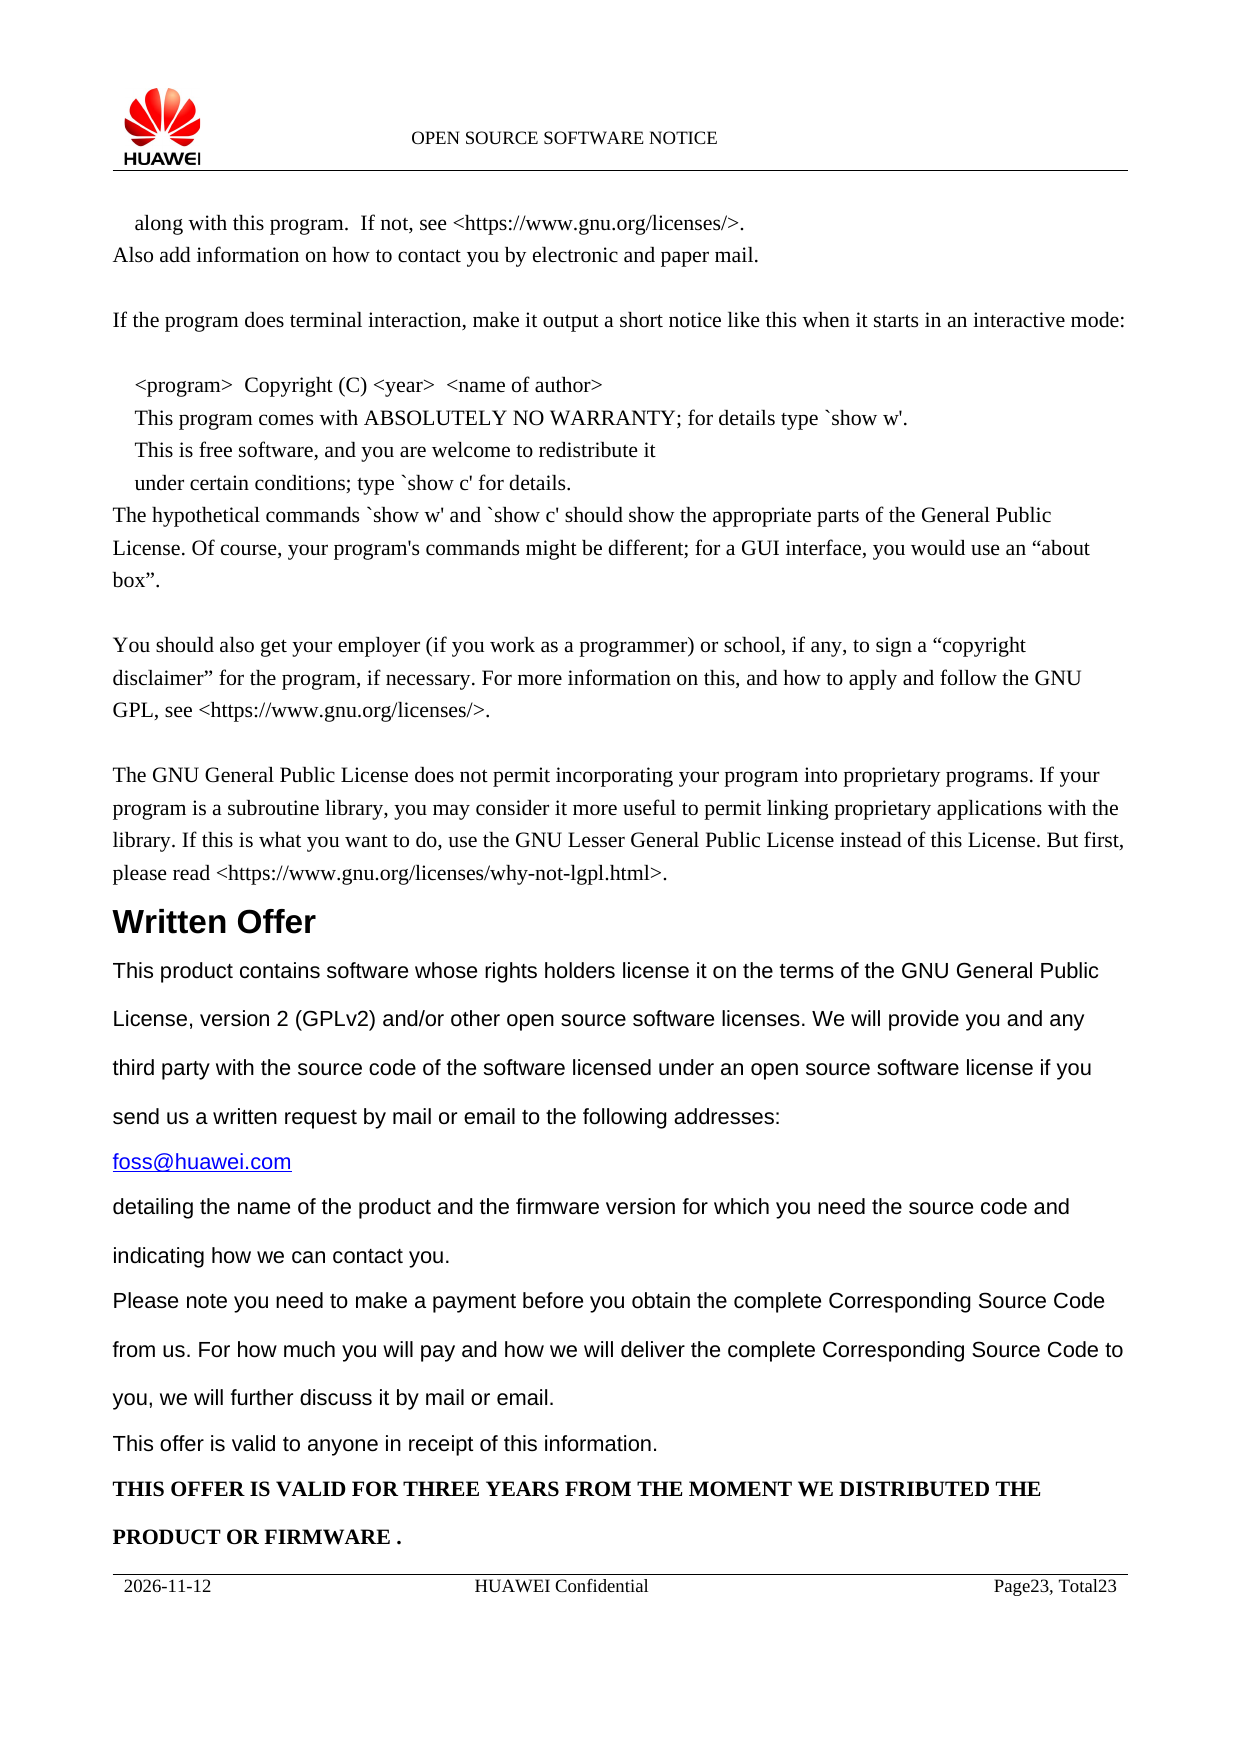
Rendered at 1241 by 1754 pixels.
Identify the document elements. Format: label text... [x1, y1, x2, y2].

text This offer is valid for three years from the moment we distributed the product or firmware . [112, 1472, 1128, 1553]
text Please note you need to make a payment before you obtain the complete Corresponding Source Code from us. For how much you will pay and how we will deliver the complete Corresponding Source Code to you, we will further discuss it by mail or email. [112, 1284, 1128, 1414]
text foss@huawei.com [112, 1145, 1128, 1178]
text This offer is valid to anyone in receipt of this information. [112, 1427, 1128, 1459]
text Written Offer [112, 889, 1128, 954]
picture [124, 88, 201, 165]
text This product contains software whose rights holders license it on the terms of the GNU General Public License, version 2 (GPLv2) and/or other open source software licenses. We will provide you and any third party with the source code of the software licensed under an open source software license if you send us a written request by mail or email to the following addresses: [112, 954, 1128, 1133]
text [112, 206, 1128, 889]
text detailing the name of the product and the firmware version for which you need the source code and indicating how we can contact you. [112, 1190, 1128, 1272]
